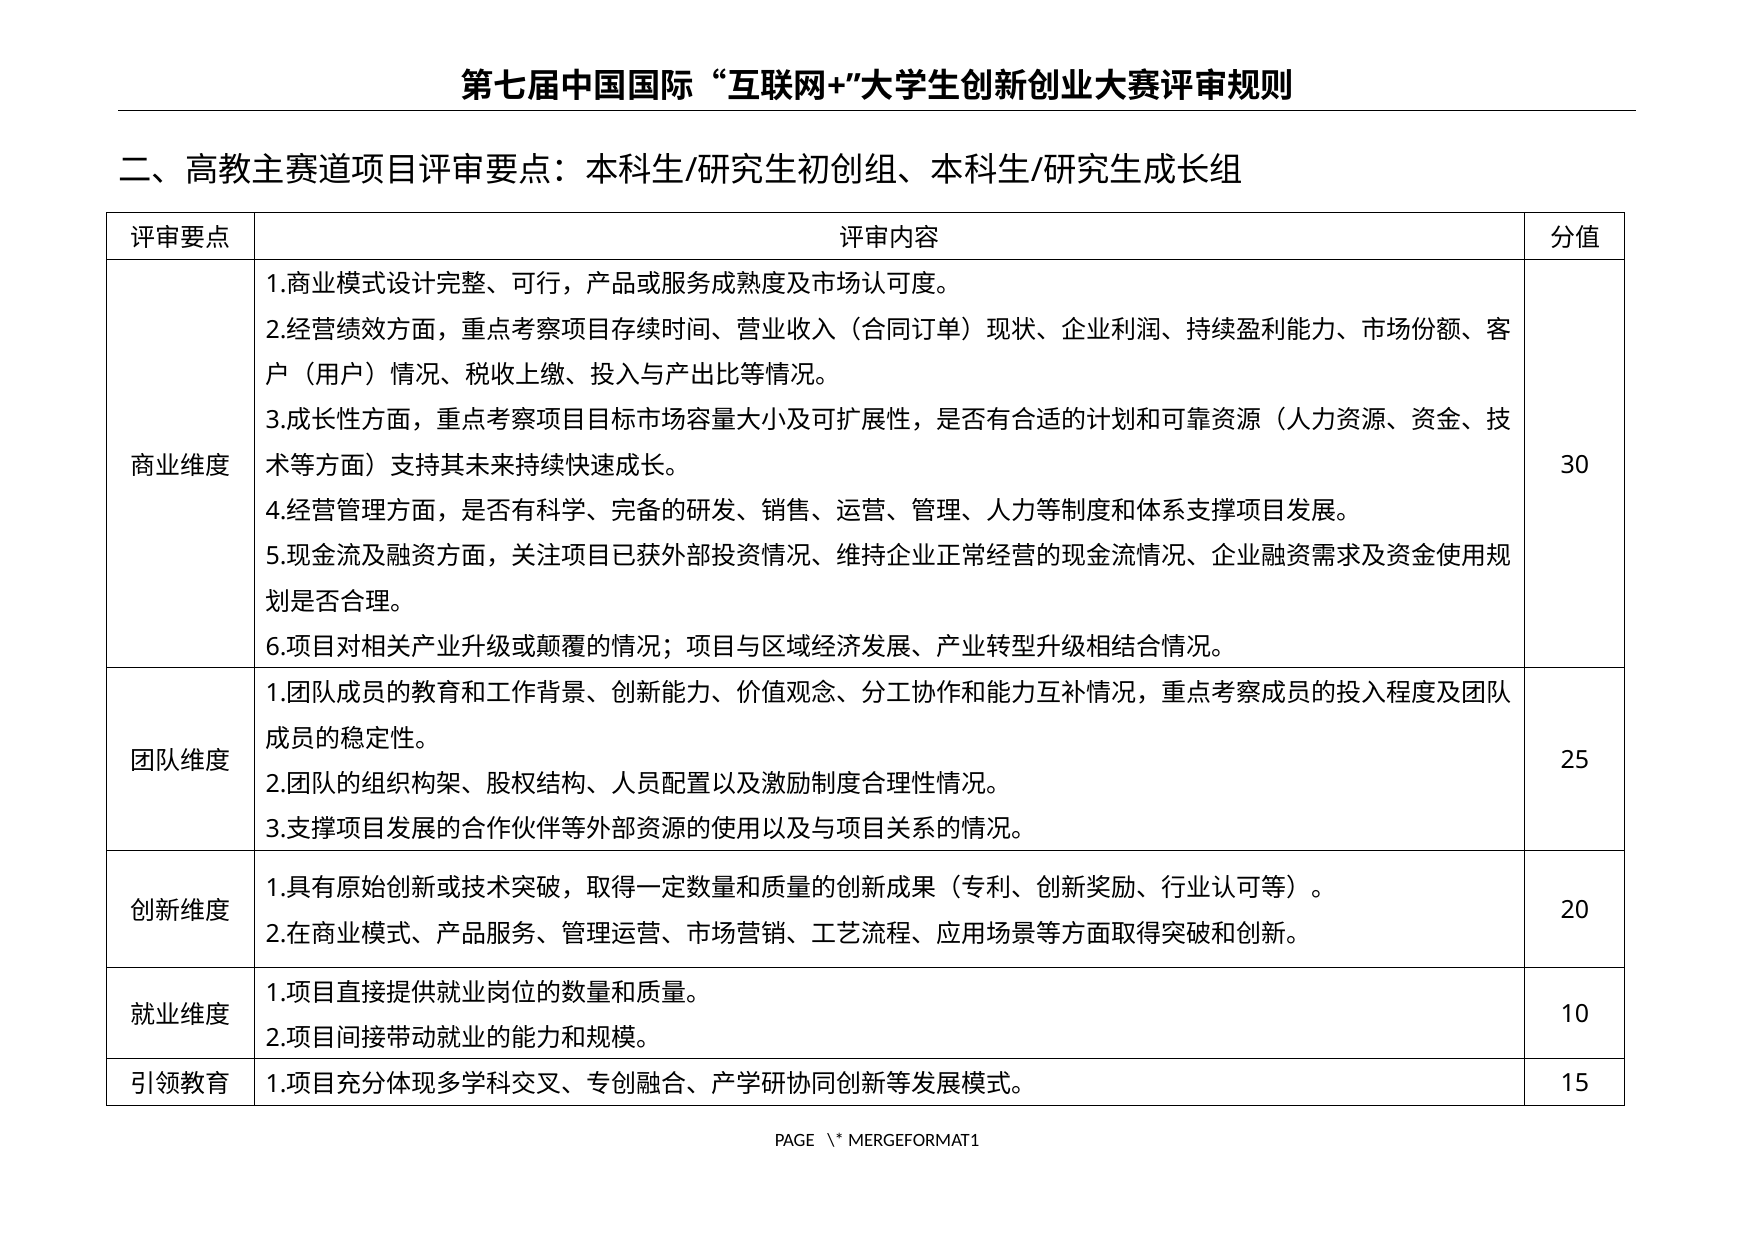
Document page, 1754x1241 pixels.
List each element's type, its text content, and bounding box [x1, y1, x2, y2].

table_cell 10 [1525, 968, 1624, 1058]
table_cell 30 [1525, 260, 1624, 667]
table_header 分值 [1525, 213, 1624, 258]
table_cell 创新维度 [107, 851, 254, 967]
table_cell 1.具有原始创新或技术突破，取得一定数量和质量的创新成果（专利、创新奖励、行业认可等）。 2.在商业模式、产品服务、管理运营、市场营销、工艺流程、应用场景等方面取得突破和创新。 [255, 851, 1524, 967]
table_cell 20 [1525, 851, 1624, 967]
table_cell 1.团队成员的教育和工作背景、创新能力、价值观念、分工协作和能力互补情况，重点考察成员的投入程度及团队成员的稳定性。 2.团队的组织构架、股权结构、人员配置以及激励制度合理性情况。 3.支撑项目发展的合作伙伴等外部资源的使用以及与项目关系的情况。 [255, 668, 1524, 849]
table_cell 1.项目直接提供就业岗位的数量和质量。 2.项目间接带动就业的能力和规模。 [255, 968, 1524, 1058]
table_cell 引领教育 [107, 1059, 254, 1105]
text 二、高教主赛道项目评审要点：本科生/研究生初创组、本科生/研究生成长组 [118, 121, 1636, 212]
table_header 评审要点 [107, 213, 254, 258]
table_cell 团队维度 [107, 668, 254, 849]
table_cell 就业维度 [107, 968, 254, 1058]
table_cell 15 [1525, 1059, 1624, 1105]
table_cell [255, 1059, 1524, 1105]
table_header 评审内容 [255, 213, 1524, 258]
table_cell 25 [1525, 668, 1624, 849]
table_cell 商业维度 [107, 260, 254, 667]
table_cell 1.商业模式设计完整、可行，产品或服务成熟度及市场认可度。 2.经营绩效方面，重点考察项目存续时间、营业收入（合同订单）现状、企业利润、持续盈利能力、市场份额、客户（用户）情况、税收上缴、投入与产出比等情况。 3.成长性方面，重点考察项目目标市场容量大小及可扩展性，是否有合适的计划和可靠资源（人力资源、资金、技术等方面）支持其未来持续快速成长。 4.经营管理方面，是否有科学、完备的研发、销售、运营、管理、人力等制度和体系支撑项目发展。 5.现金流及融资方面，关注项目已获外部投资情况、维持企业正常经营的现金流情况、企业融资需求及资金使用规划是否合理。 6.项目对相关产业升级或颠覆的情况；项目与区域经济发展、产业转型升级相结合情况。 [255, 260, 1524, 667]
